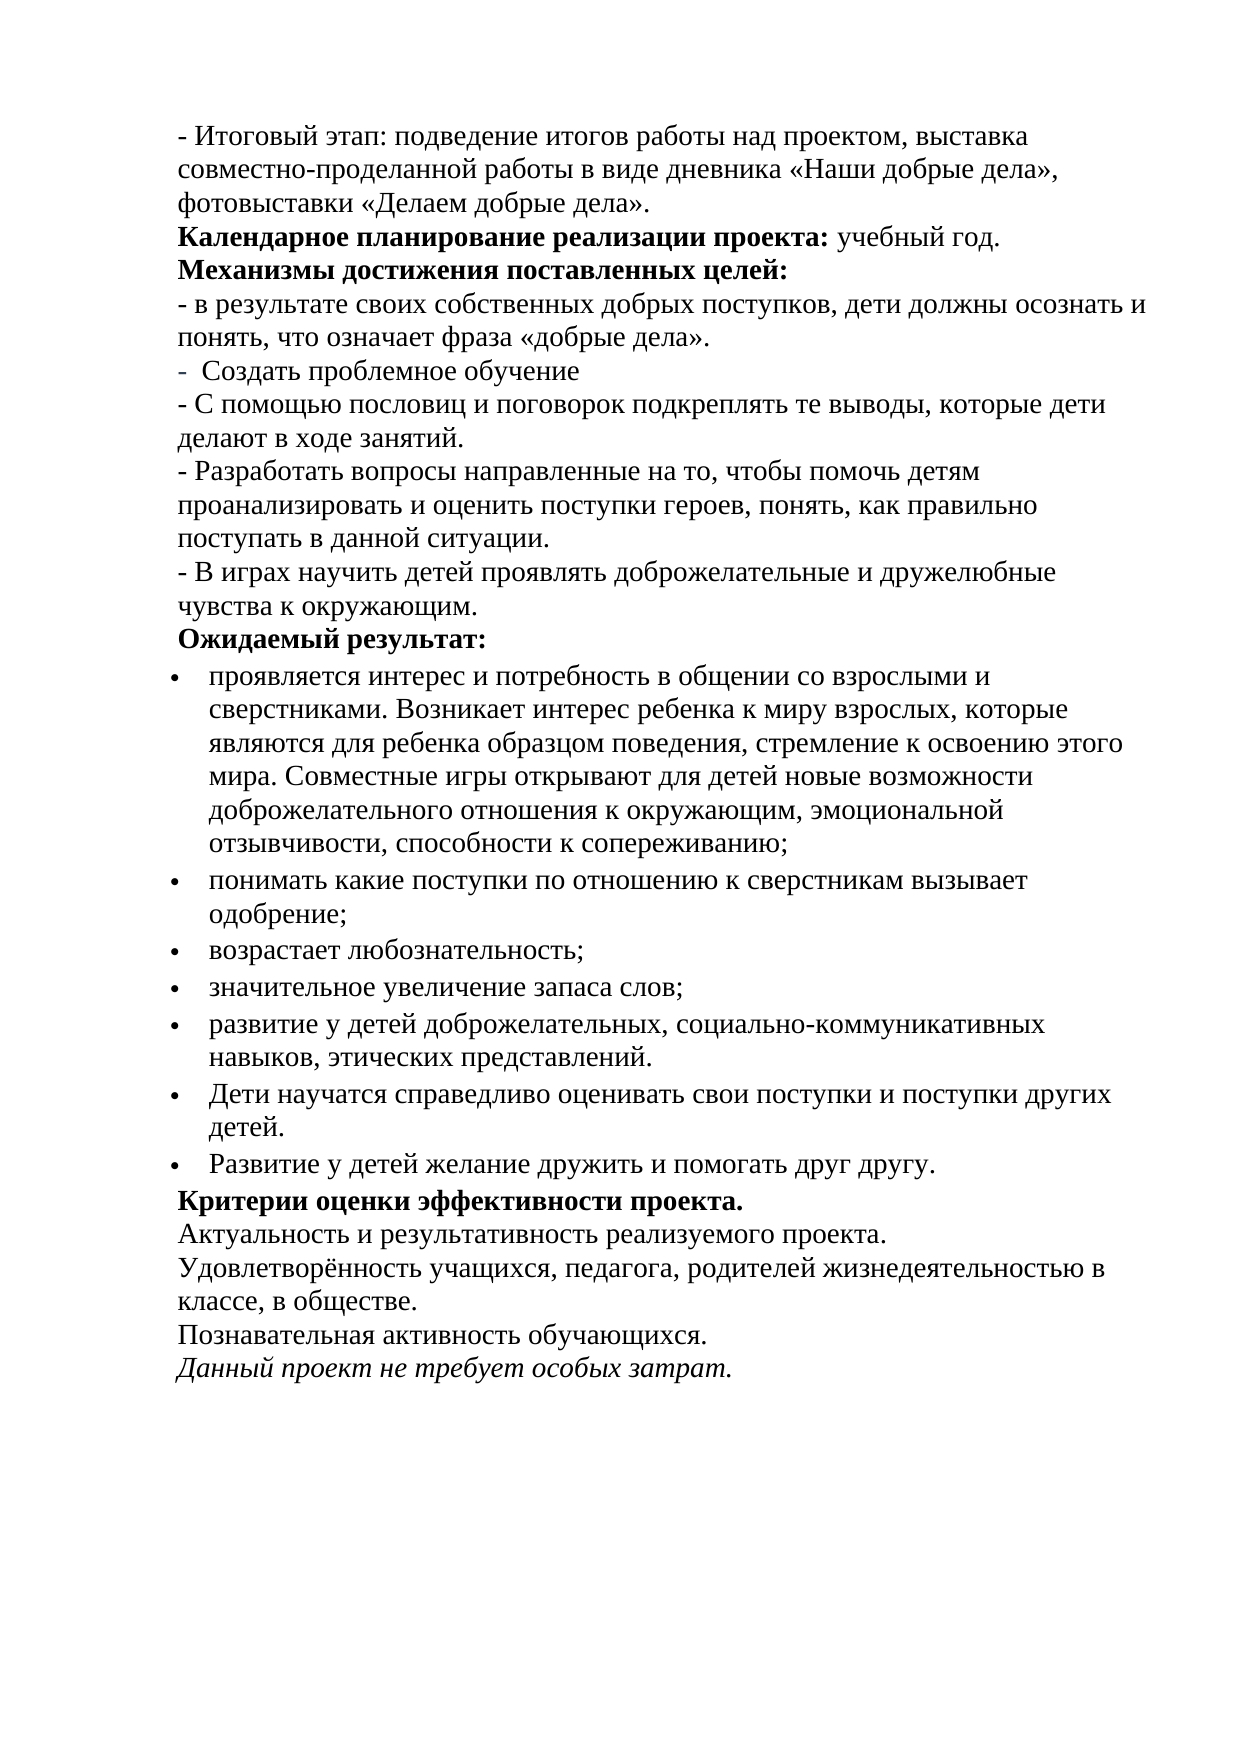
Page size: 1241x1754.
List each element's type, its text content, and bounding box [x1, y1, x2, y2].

list Развитие у детей желание дружить и помогать друг другу. [171, 1146, 1157, 1180]
list Дети научатся справедливо оценивать свои поступки и поступки других детей. [171, 1076, 1157, 1143]
text Познавательная активность обучающихся. [177, 1317, 1152, 1351]
list значительное увеличение запаса слов; [171, 969, 1157, 1003]
text - С помощью пословиц и поговорок подкреплять те выводы, которые дети делают в ходе занятий. [177, 386, 1152, 453]
text Данный проект не требует особых затрат. [177, 1351, 1152, 1384]
text - Разработать вопросы направленные на то, чтобы помочь детям проанализировать и оценить поступки героев, понять, как правильно поступать в данной ситуации. [177, 453, 1152, 554]
text Удовлетворённость учащихся, педагога, родителей жизнедеятельностью в классе, в обществе. [177, 1250, 1152, 1317]
text Ожидаемый результат: [171, 621, 1157, 655]
list проявляется интерес и потребность в общении со взрослыми и сверстниками. Возникает интерес ребенка к миру взрослых, которые являются для ребенка образцом поведения, стремление к освоению этого мира. Совместные игры открывают для детей новые возможности доброжелательного отношения к окружающим, эмоциональной отзывчивости, способности к сопереживанию; [171, 658, 1157, 859]
text Критерии оценки эффективности проекта. [177, 1183, 1152, 1216]
text Актуальность и результативность реализуемого проекта. [177, 1216, 1152, 1250]
list понимать какие поступки по отношению к сверстникам вызывает одобрение; [171, 862, 1157, 929]
text - Создать проблемное обучение [177, 353, 1152, 386]
list возрастает любознательность; [171, 932, 1157, 966]
list развитие у детей доброжелательных, социально-коммуникативных навыков, этических представлений. [171, 1006, 1157, 1073]
text Механизмы достижения поставленных целей: [177, 252, 1152, 286]
text - В играх научить детей проявлять доброжелательные и дружелюбные чувства к окружающим. [177, 554, 1152, 621]
text Календарное планирование реализации проекта: учебный год. [177, 219, 1152, 252]
text - в результате своих собственных добрых поступков, дети должны осознать и понять, что означает фраза «добрые дела». [177, 286, 1152, 353]
text - Итоговый этап: подведение итогов работы над проектом, выставка совместно-проделанной работы в виде дневника «Наши добрые дела», фотовыставки «Делаем добрые дела». [177, 118, 1152, 219]
